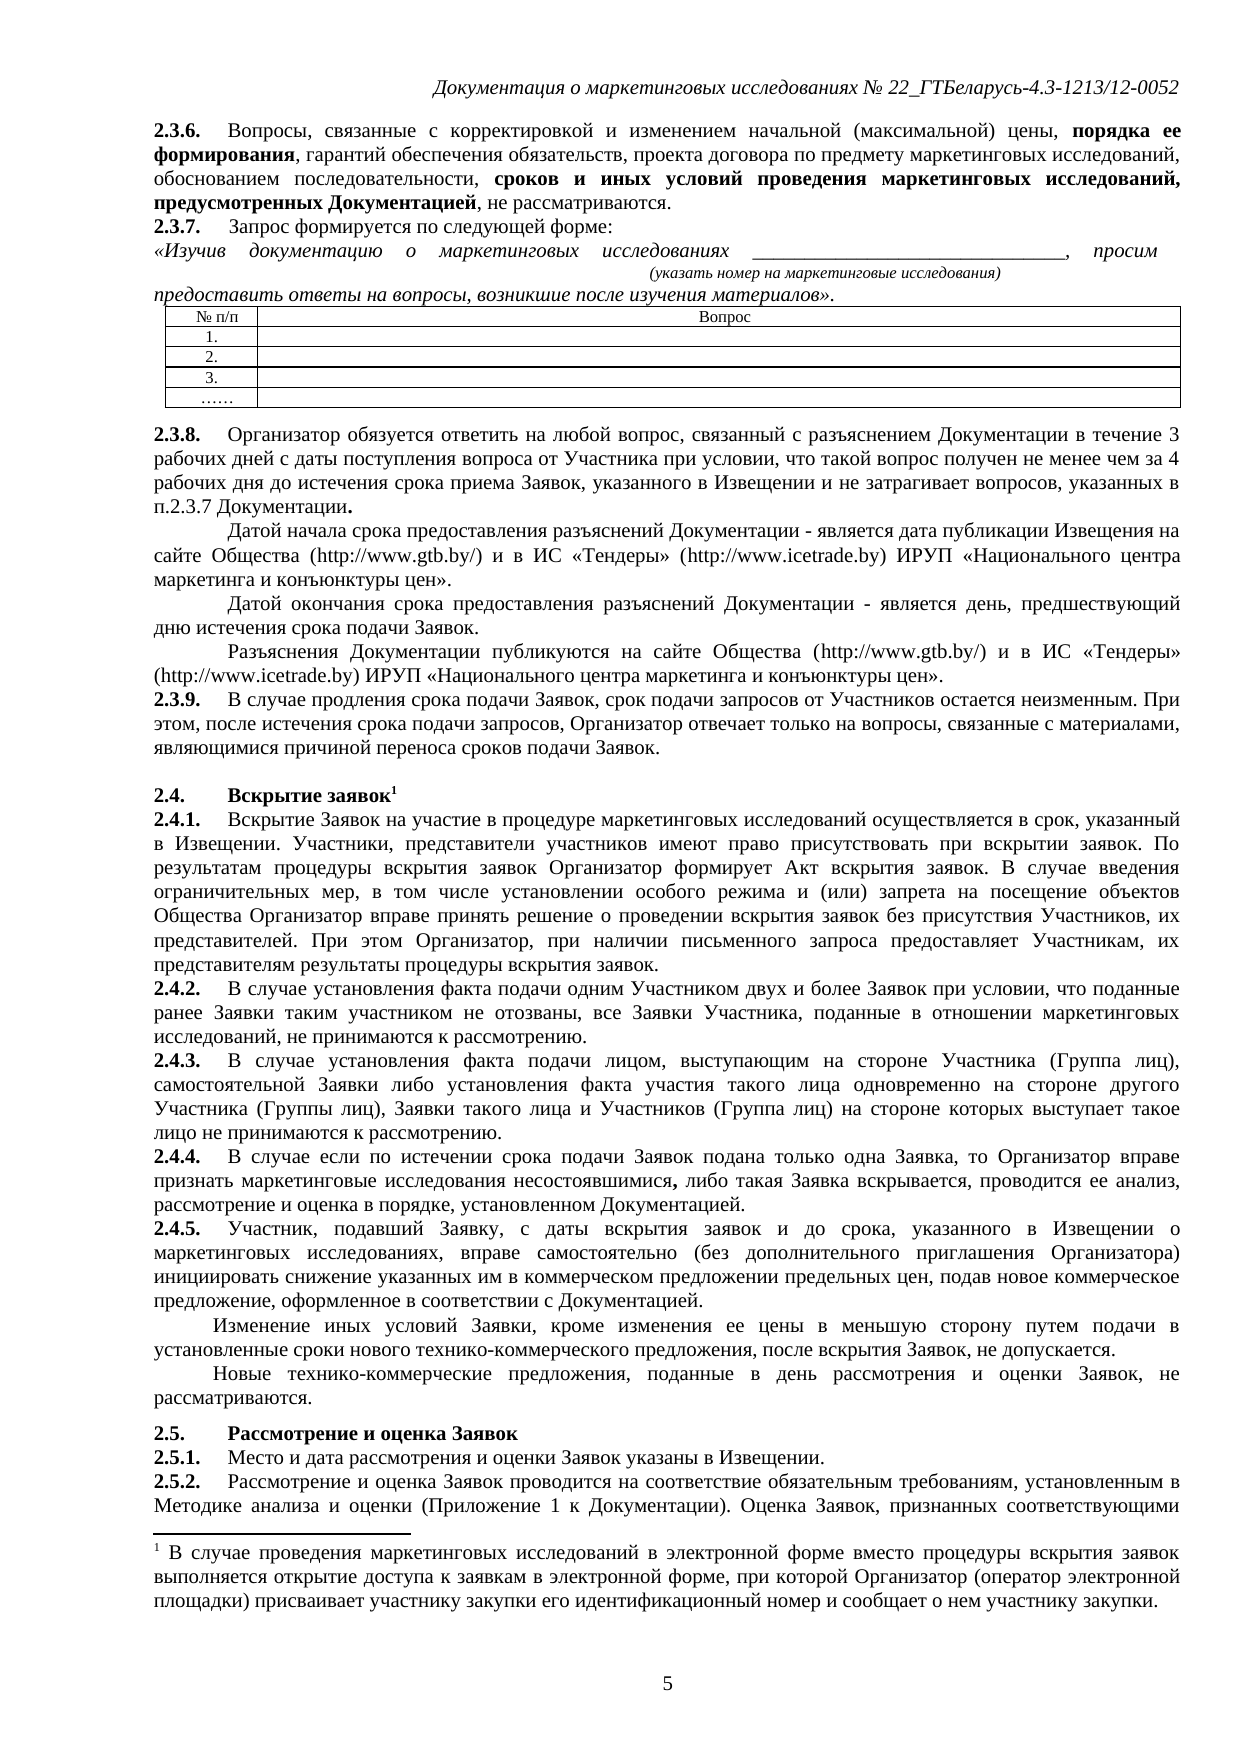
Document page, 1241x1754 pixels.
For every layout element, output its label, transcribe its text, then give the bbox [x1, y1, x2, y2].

table_cell 2. [166, 347, 257, 366]
table_cell [258, 368, 1180, 387]
list В случае установления факта подачи одним Участником двух и более Заявок при условии, что поданные ранее Заявки таким участником не отозваны, все Заявки Участника, поданные в отношении маркетинговых исследований, не принимаются к рассмотрению. [153, 976, 1181, 1048]
table_cell …… [166, 388, 257, 407]
list Вскрытие Заявок на участие в процедуре маркетинговых исследований осуществляется в срок, указанный в Извещении. Участники, представители участников имеют право присутствовать при вскрытии заявок. По результатам процедуры вскрытия заявок Организатор формирует Акт вскрытия заявок. В случае введения ограничительных мер, в том числе установлении особого режима и (или) запрета на посещение объектов Общества Организатор вправе принять решение о проведении вскрытия заявок без присутствия Участников, их представителей. При этом Организатор, при наличии письменного запроса предоставляет Участникам, их представителям результаты процедуры вскрытия заявок. [153, 807, 1181, 976]
list В случае если по истечении срока подачи Заявок подана только одна Заявка, то Организатор вправе признать маркетинговые исследования несостоявшимися, либо такая Заявка вскрывается, проводится ее анализ, рассмотрение и оценка в порядке, установленном Документацией. [153, 1144, 1181, 1216]
table_cell [258, 388, 1180, 407]
list Вопросы, связанные с корректировкой и изменением начальной (максимальной) цены, порядка ее формирования, гарантий обеспечения обязательств, проекта договора по предмету маркетинговых исследований, обоснованием последовательности, сроков и иных условий проведения маркетинговых исследований, предусмотренных Документацией, не рассматриваются. [153, 118, 1181, 214]
text Разъяснения Документации публикуются на сайте Общества (http://www.gtb.by/) и в ИС «Тендеры» (http://www.icetrade.by) ИРУП «Национального центра маркетинга и конъюнктуры цен». [153, 639, 1181, 687]
list Запрос формируется по следующей форме: [153, 214, 1181, 238]
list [153, 1469, 1181, 1517]
text «Изучив документацию о маркетинговых исследованиях ______________________________, просим (указать номер на маркетинговые исследования) [153, 238, 1181, 282]
table_cell 1. [166, 327, 257, 346]
table_header Вопрос [258, 307, 1180, 326]
list В случае продления срока подачи Заявок, срок подачи запросов от Участников остается неизменным. При этом, после истечения срока подачи запросов, Организатор отвечает только на вопросы, связанные с материалами, являющимися причиной переноса сроков подачи Заявок. [153, 687, 1181, 759]
list Рассмотрение и оценка Заявок [153, 1421, 1181, 1445]
table_cell [258, 327, 1180, 346]
text Датой окончания срока предоставления разъяснений Документации - является день, предшествующий дню истечения срока подачи Заявок. [153, 591, 1181, 639]
list Организатор обязуется ответить на любой вопрос, связанный с разъяснением Документации в течение 3 рабочих дней с даты поступления вопроса от Участника при условии, что такой вопрос получен не менее чем за 4 рабочих дня до истечения срока приема Заявок, указанного в Извещении и не затрагивает вопросов, указанных в п.2.3.7 Документации. [153, 422, 1181, 518]
text Изменение иных условий Заявки, кроме изменения ее цены в меньшую сторону путем подачи в установленные сроки нового технико-коммерческого предложения, после вскрытия Заявок, не допускается. [153, 1312, 1181, 1361]
list В случае установления факта подачи лицом, выступающим на стороне Участника (Группа лиц), самостоятельной Заявки либо установления факта участия такого лица одновременно на стороне другого Участника (Группы лиц), Заявки такого лица и Участников (Группа лиц) на стороне которых выступает такое лицо не принимаются к рассмотрению. [153, 1048, 1181, 1144]
text Новые технико-коммерческие предложения, поданные в день рассмотрения и оценки Заявок, не рассматриваются. [153, 1361, 1181, 1409]
table_cell 3. [166, 368, 257, 387]
table_header № п/п [166, 307, 257, 326]
list Вскрытие заявок [153, 783, 1181, 807]
text Датой начала срока предоставления разъяснений Документации - является дата публикации Извещения на сайте Общества (http://www.gtb.by/) и в ИС «Тендеры» (http://www.icetrade.by) ИРУП «Национального центра маркетинга и конъюнктуры цен». [153, 518, 1181, 591]
text предоставить ответы на вопросы, возникшие после изучения материалов». [153, 282, 1181, 306]
table_cell [258, 347, 1180, 366]
list Участник, подавший Заявку, с даты вскрытия заявок и до срока, указанного в Извещении о маркетинговых исследованиях, вправе самостоятельно (без дополнительного приглашения Организатора) инициировать снижение указанных им в коммерческом предложении предельных цен, подав новое коммерческое предложение, оформленное в соответствии с Документацией. [153, 1216, 1181, 1312]
list Место и дата рассмотрения и оценки Заявок указаны в Извещении. [153, 1445, 1181, 1469]
